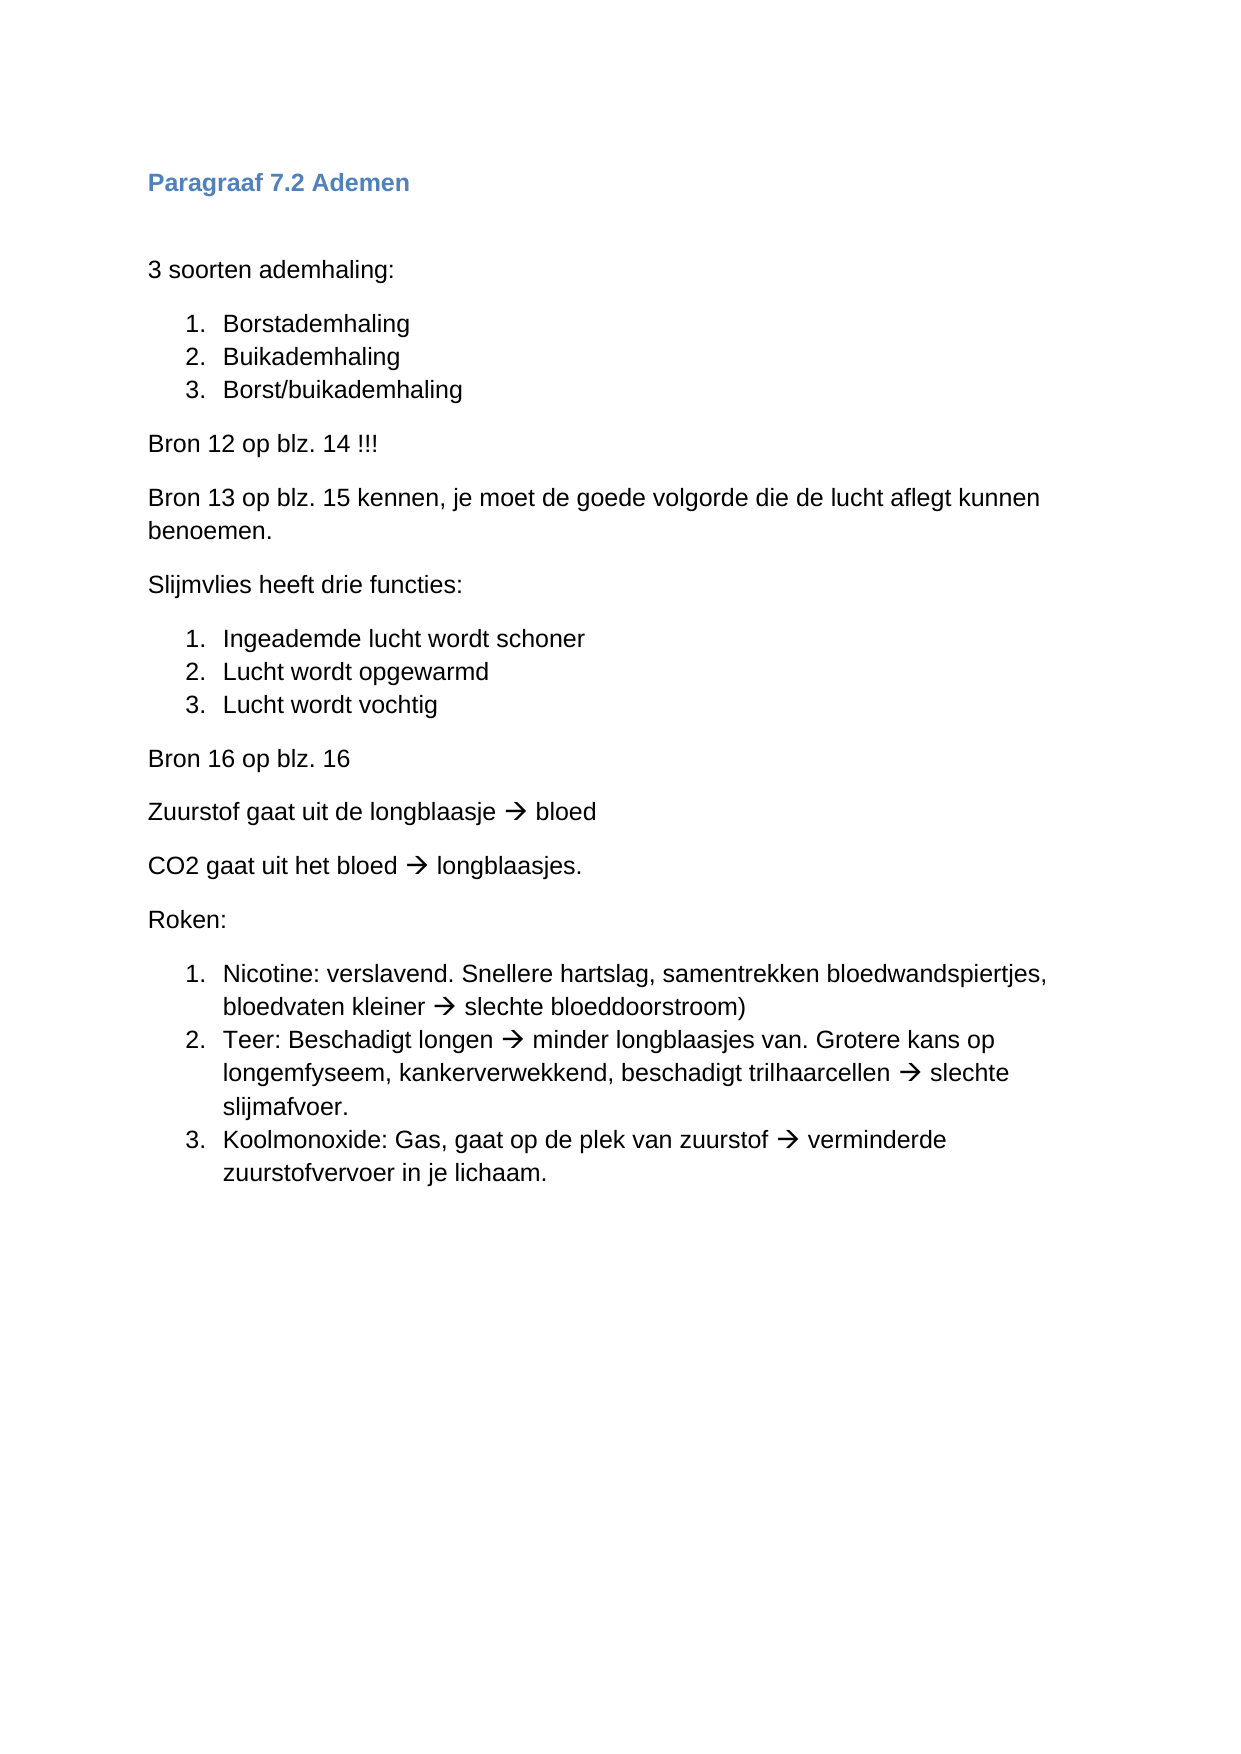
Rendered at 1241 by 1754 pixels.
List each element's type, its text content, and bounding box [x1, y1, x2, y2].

text Bron 16 op blz. 16 [148, 743, 1093, 772]
list Lucht wordt vochtig [185, 690, 1093, 718]
list Lucht wordt opgewarmd [185, 657, 1093, 685]
list Teer: Beschadigt longen minder longblaasjes van. Grotere kans op longemfyseem, kankerverwekkend, beschadigt trilhaarcellen slechte slijmafvoer. [185, 1025, 1093, 1120]
text Roken: [148, 905, 1093, 934]
list Borstademhaling [185, 309, 1093, 338]
list Buikademhaling [185, 342, 1093, 371]
list Borst/buikademhaling [185, 375, 1093, 404]
list Koolmonoxide: Gas, gaat op de plek van zuurstof verminderde zuurstofvervoer in je lichaam. [185, 1124, 1093, 1186]
text Slijmvlies heeft drie functies: [148, 570, 1093, 598]
text Bron 12 op blz. 14 !!! [148, 429, 1093, 458]
list Nicotine: verslavend. Snellere hartslag, samentrekken bloedwandspiertjes, bloedvaten kleiner slechte bloeddoorstroom) [185, 959, 1093, 1021]
text 3 soorten ademhaling: [148, 255, 1093, 284]
list Ingeademde lucht wordt schoner [185, 624, 1093, 652]
subtitle Paragraaf 7.2 Ademen [148, 168, 1093, 197]
text Bron 13 op blz. 15 kennen, je moet de goede volgorde die de lucht aflegt kunnen benoemen. [148, 483, 1093, 545]
text CO2 gaat uit het bloed longblaasjes. [148, 851, 1093, 880]
text Zuurstof gaat uit de longblaasje bloed [148, 797, 1093, 826]
